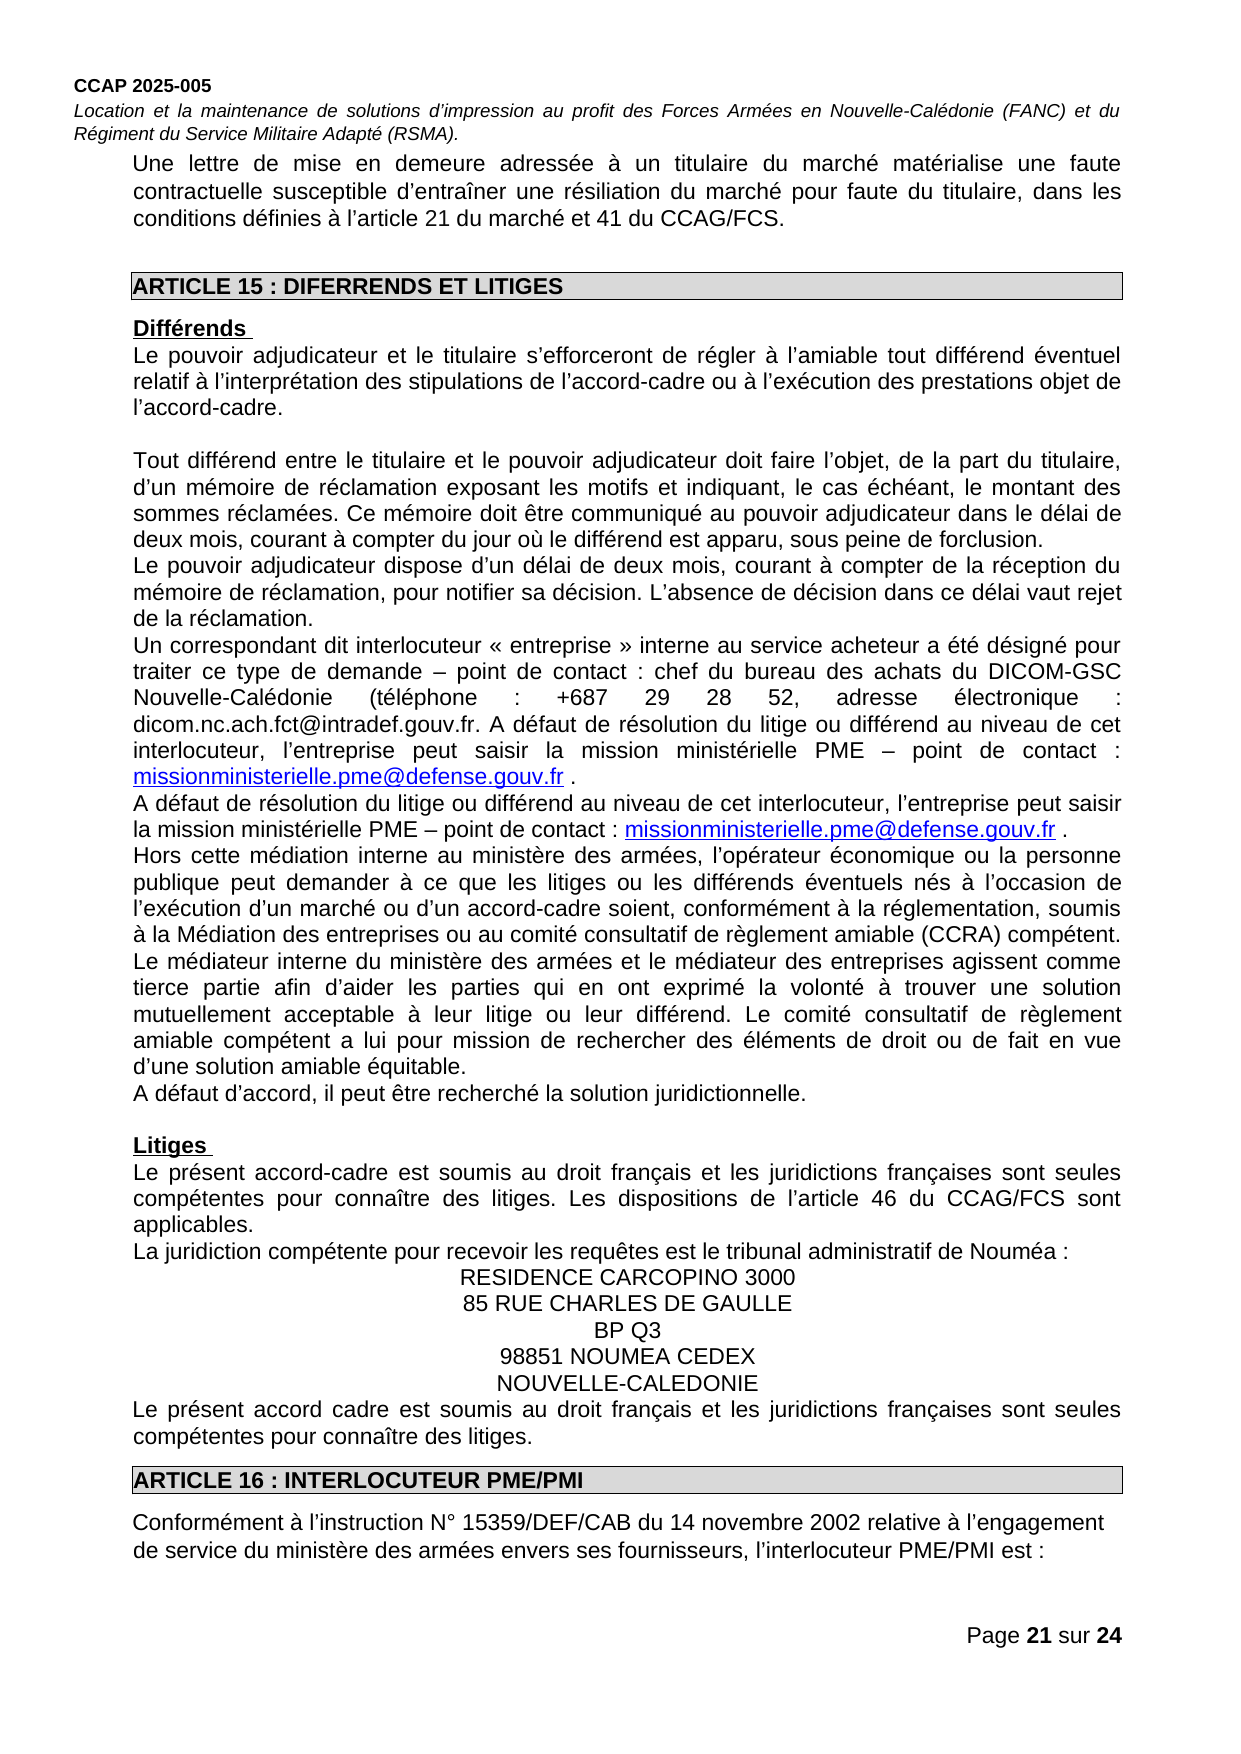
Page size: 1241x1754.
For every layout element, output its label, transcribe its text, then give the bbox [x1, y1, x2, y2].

subtitle ARTICLE 15 : DIFERRENDS ET LITIGES [132, 273, 1122, 299]
text Le pouvoir adjudicateur et le titulaire s’efforceront de régler à l’amiable tout différend éventuel relatif à l’interprétation des stipulations de l’accord-cadre ou à l’exécution des prestations objet de l’accord-cadre. [133, 342, 1122, 421]
subtitle ARTICLE 16 : INTERLOCUTEUR PME/PMI [133, 1467, 1122, 1493]
text Le présent accord-cadre est soumis au droit français et les juridictions françaises sont seules compétentes pour connaître des litiges. Les dispositions de l’article 46 du CCAG/FCS sont applicables. [133, 1159, 1122, 1238]
text La juridiction compétente pour recevoir les requêtes est le tribunal administratif de Nouméa : [133, 1238, 1122, 1264]
text Conformément à l’instruction N° 15359/DEF/CAB du 14 novembre 2002 relative à l’engagement de service du ministère des armées envers ses fournisseurs, l’interlocuteur PME/PMI est : [132, 1509, 1104, 1563]
text A défaut de résolution du litige ou différend au niveau de cet interlocuteur, l’entreprise peut saisir la mission ministérielle PME – point de contact : missionministerielle.pme@defense.gouv.fr . [133, 790, 1122, 842]
text Le pouvoir adjudicateur dispose d’un délai de deux mois, courant à compter de la réception du mémoire de réclamation, pour notifier sa décision. L’absence de décision dans ce délai vaut rejet de la réclamation. [133, 552, 1122, 632]
text Un correspondant dit interlocuteur « entreprise » interne au service acheteur a été désigné pour traiter ce type de demande – point de contact : chef du bureau des achats du DICOM-GSC Nouvelle-Calédonie (téléphone : +687 29 28 52, adresse électronique : dicom.nc.ach.fct@intradef.gouv.fr. A défaut de résolution du litige ou différend au niveau de cet interlocuteur, l’entreprise peut saisir la mission ministérielle PME – point de contact : missionministerielle.pme@defense.gouv.fr . [133, 632, 1122, 790]
text NOUVELLE-CALEDONIE [133, 1369, 1122, 1396]
text 98851 NOUMEA CEDEX [133, 1343, 1122, 1369]
text A défaut d’accord, il peut être recherché la solution juridictionnelle. [133, 1079, 1122, 1106]
text Une lettre de mise en demeure adressée à un titulaire du marché matérialise une faute contractuelle susceptible d’entraîner une résiliation du marché pour faute du titulaire, dans les conditions définies à l’article 21 du marché et 41 du CCAG/FCS. [132, 150, 1122, 231]
text RESIDENCE CARCOPINO 3000 [133, 1264, 1122, 1290]
text Litiges [133, 1132, 1122, 1159]
text 85 RUE CHARLES DE GAULLE [133, 1290, 1122, 1317]
text Le présent accord cadre est soumis au droit français et les juridictions françaises sont seules compétentes pour connaître des litiges. [132, 1396, 1122, 1449]
text Hors cette médiation interne au ministère des armées, l’opérateur économique ou la personne publique peut demander à ce que les litiges ou les différends éventuels nés à l’occasion de l’exécution d’un marché ou d’un accord-cadre soient, conformément à la réglementation, soumis à la Médiation des entreprises ou au comité consultatif de règlement amiable (CCRA) compétent. Le médiateur interne du ministère des armées et le médiateur des entreprises agissent comme tierce partie afin d’aider les parties qui en ont exprimé la volonté à trouver une solution mutuellement acceptable à leur litige ou leur différend. Le comité consultatif de règlement amiable compétent a lui pour mission de rechercher des éléments de droit ou de fait en vue d’une solution amiable équitable. [133, 842, 1122, 1079]
text BP Q3 [133, 1317, 1122, 1343]
text Différends [133, 315, 1122, 342]
text Tout différend entre le titulaire et le pouvoir adjudicateur doit faire l’objet, de la part du titulaire, d’un mémoire de réclamation exposant les motifs et indiquant, le cas échéant, le montant des sommes réclamées. Ce mémoire doit être communiqué au pouvoir adjudicateur dans le délai de deux mois, courant à compter du jour où le différend est apparu, sous peine de forclusion. [133, 447, 1122, 552]
